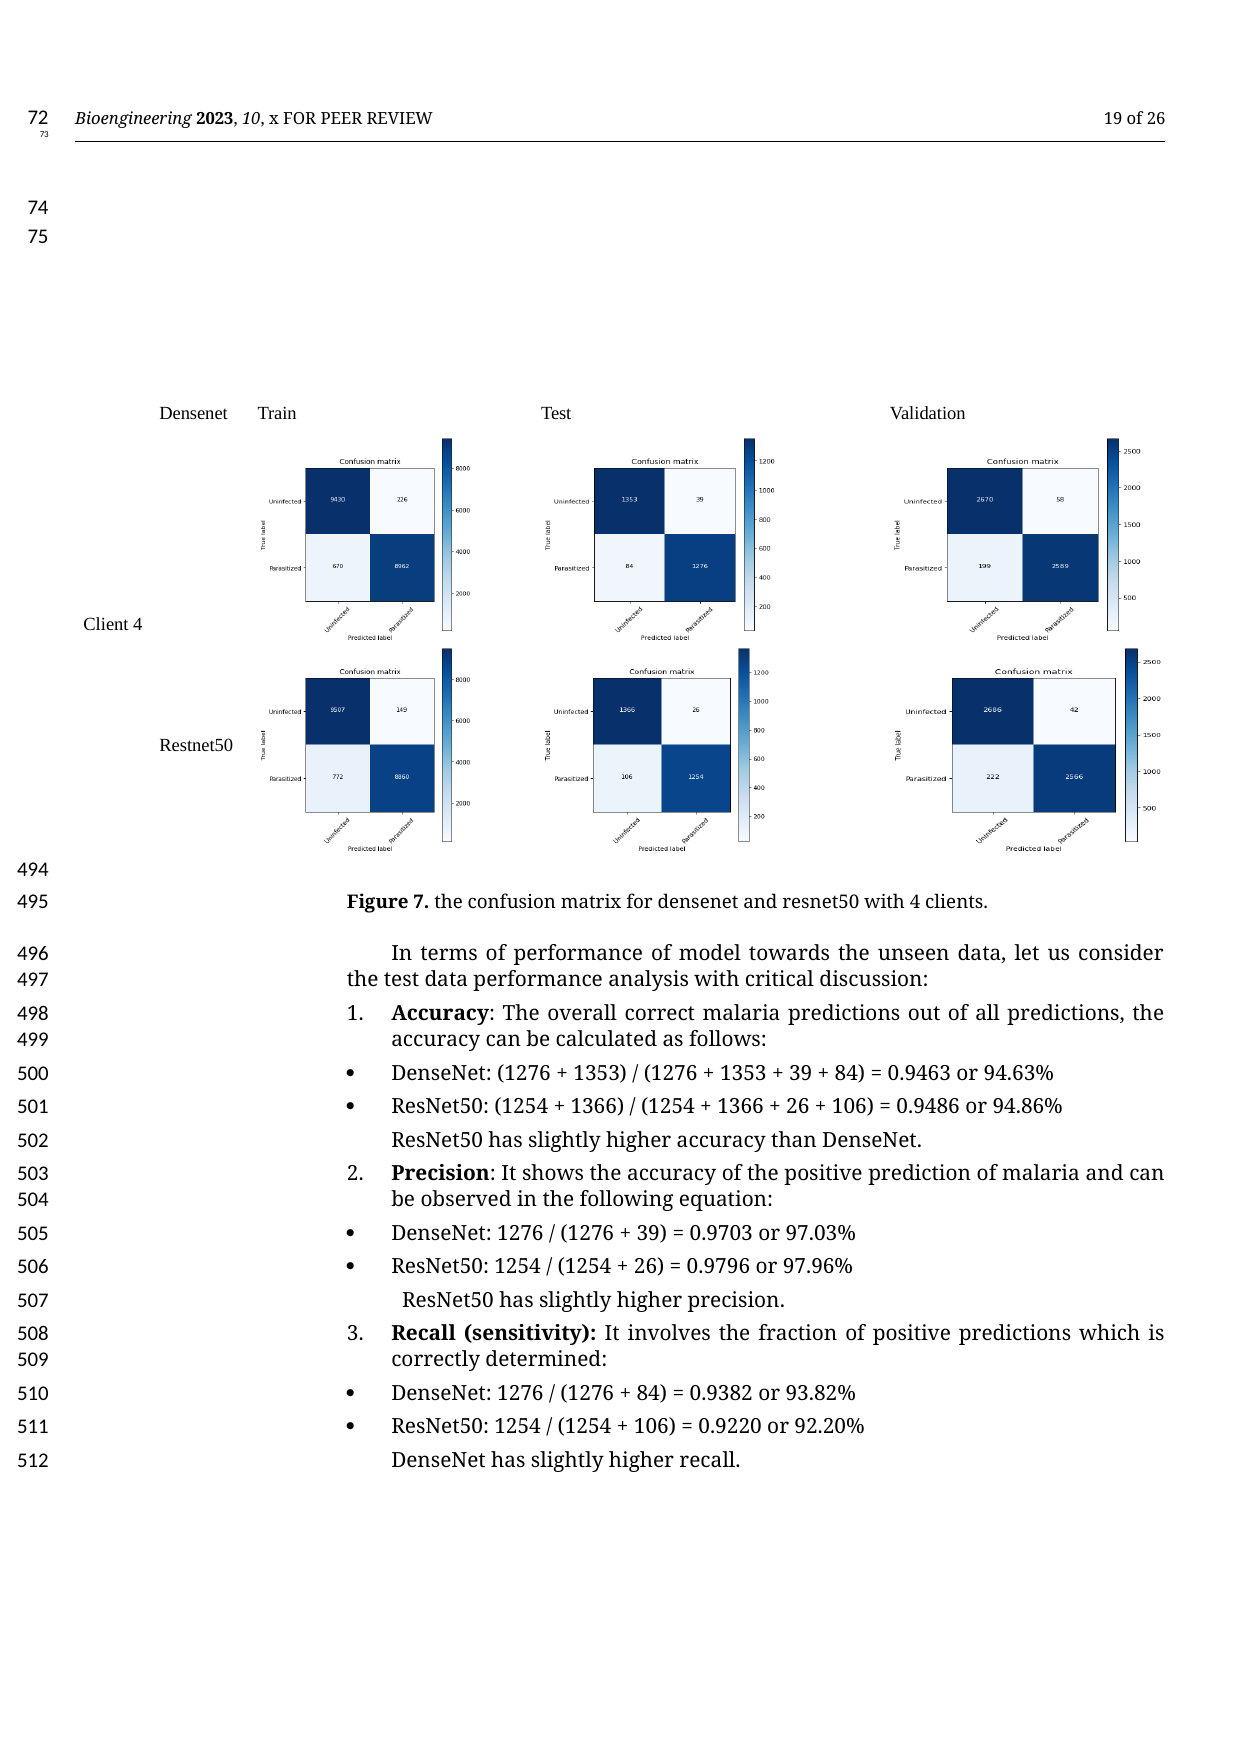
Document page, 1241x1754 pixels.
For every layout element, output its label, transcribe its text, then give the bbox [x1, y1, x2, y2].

text Precision: It shows the accuracy of the positive prediction of malaria and can be observed in the following equation: [347, 1159, 1165, 1213]
list Accuracy: The overall correct malaria predictions out of all predictions, the accuracy can be calculated as follows: [347, 999, 1165, 1053]
text In terms of performance of model towards the unseen data, let us consider the test data performance analysis with critical discussion: [347, 938, 1165, 992]
text ResNet50 has slightly higher precision. [347, 1285, 1165, 1312]
text DenseNet: 1276 / (1276 + 84) = 0.9382 or 93.82% [347, 1379, 1165, 1406]
text DenseNet: 1276 / (1276 + 39) = 0.9703 or 97.03% [347, 1219, 1165, 1246]
text DenseNet: (1276 + 1353) / (1276 + 1353 + 39 + 84) = 0.9463 or 94.63% [347, 1059, 1165, 1086]
text Figure 7. the confusion matrix for densenet and resnet50 with 4 clients. [347, 889, 1165, 913]
text Recall (sensitivity): It involves the fraction of positive predictions which is correctly determined: [347, 1319, 1165, 1373]
text ResNet50: (1254 + 1366) / (1254 + 1366 + 26 + 106) = 0.9486 or 94.86% [347, 1092, 1165, 1119]
text ResNet50: 1254 / (1254 + 106) = 0.9220 or 92.20% [347, 1412, 1165, 1439]
text ResNet50: 1254 / (1254 + 26) = 0.9796 or 97.96% [347, 1252, 1165, 1279]
text DenseNet has slightly higher recall. [347, 1445, 1165, 1472]
text ResNet50 has slightly higher accuracy than DenseNet. [347, 1125, 1165, 1152]
